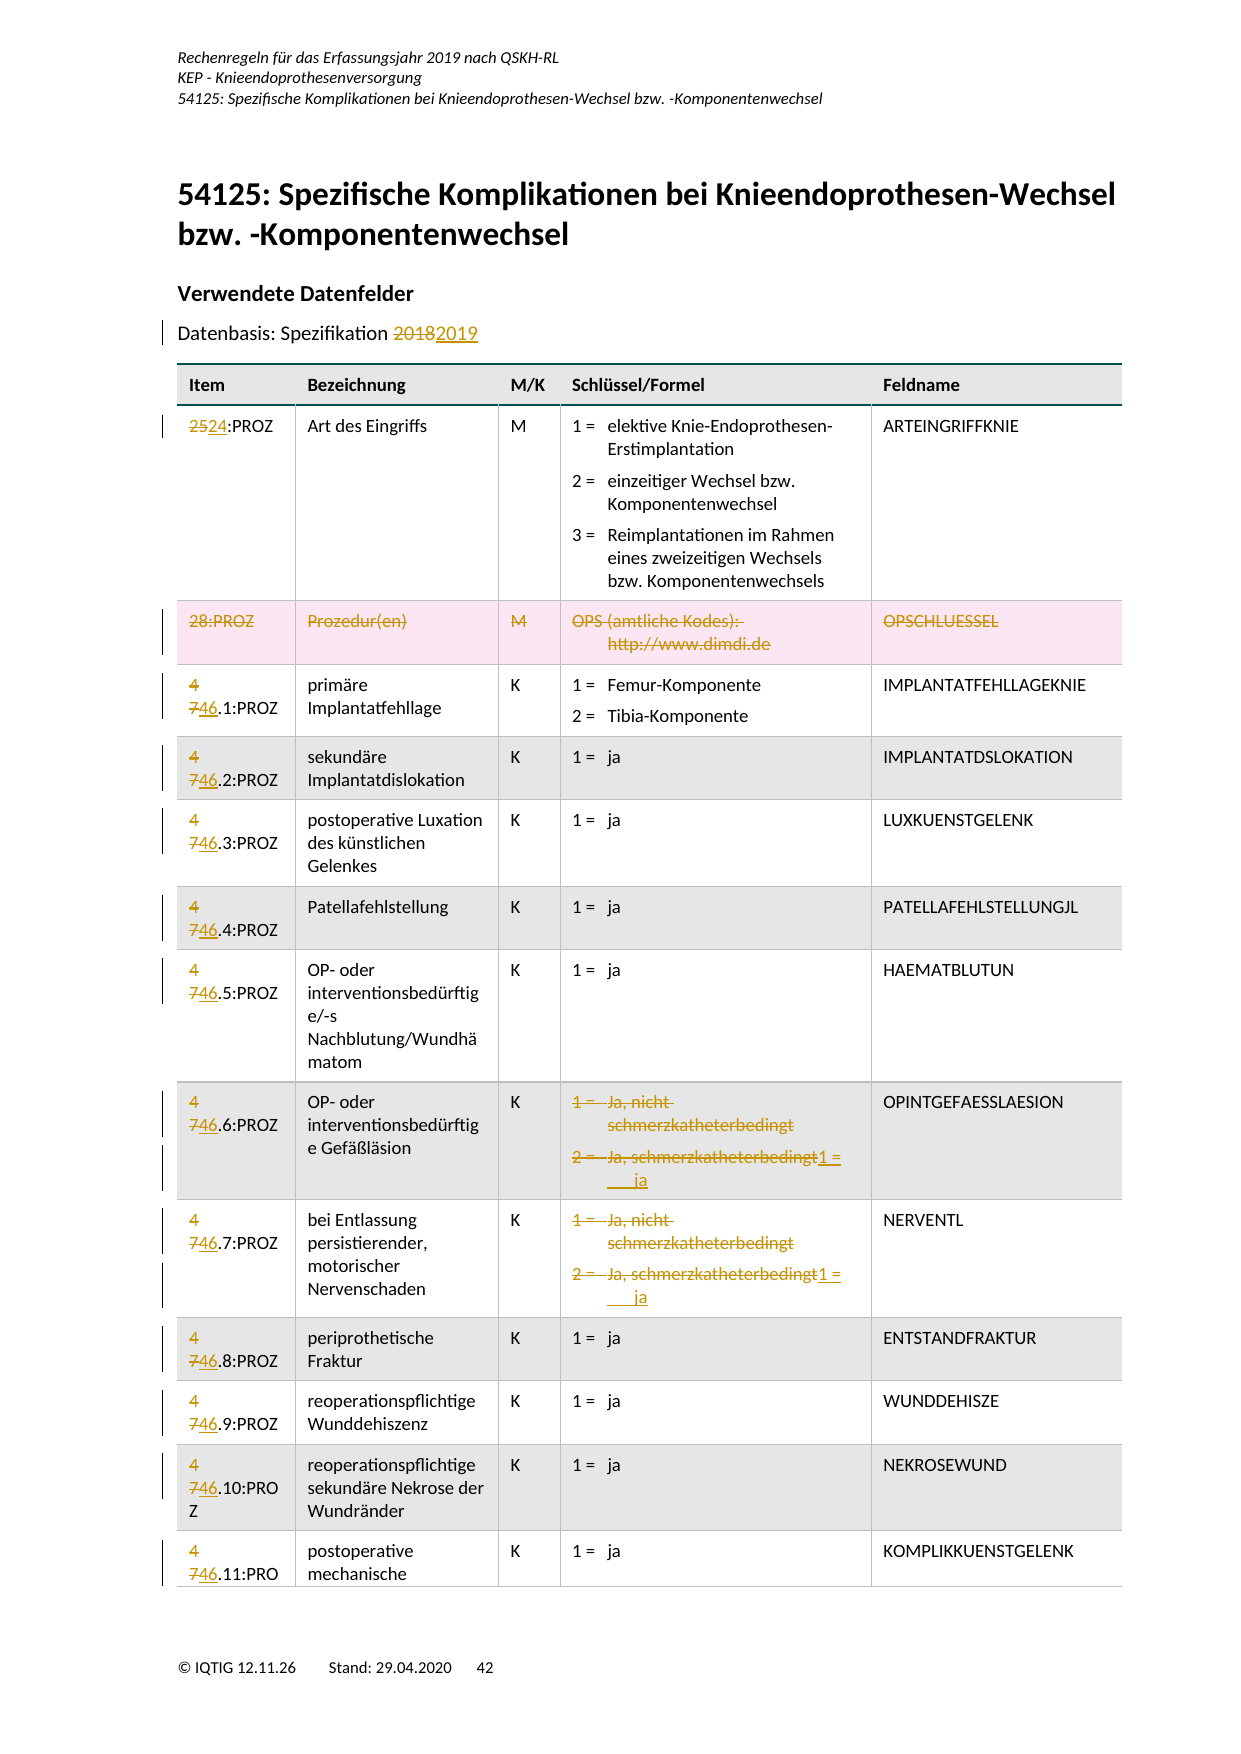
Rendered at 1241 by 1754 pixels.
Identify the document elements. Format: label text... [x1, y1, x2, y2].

table_cell .7:PROZ [177, 1200, 295, 1317]
table_cell .9:PROZ [177, 1381, 295, 1444]
table_cell 1 = ja [561, 1381, 871, 1444]
table_cell WUNDDEHISZE [872, 1381, 1122, 1444]
table_cell .6:PROZ [177, 1083, 295, 1199]
table_header M/K [499, 365, 560, 404]
table_cell sekundäre Implantatdislokation [296, 737, 498, 799]
table_cell LUXKUENSTGELENK [872, 800, 1122, 886]
text 54125: Spezifische Komplikationen bei Knieendoprothesen-Wechsel bzw. -Komponentenwechsel [177, 173, 1122, 254]
table_cell NERVENTL [872, 1200, 1122, 1317]
table_cell K [499, 665, 560, 736]
table_cell bei Entlassung persistierender, motorischer Nervenschaden [296, 1200, 498, 1317]
table_cell .3:PROZ [177, 800, 295, 886]
table_cell 1 = ja [561, 1318, 871, 1380]
table_cell 1 = ja [561, 1531, 871, 1586]
table_cell PATELLAFEHLSTELLUNGJL [872, 887, 1122, 949]
table_cell K [499, 1381, 560, 1444]
table_cell 1 = ja [561, 1445, 871, 1530]
table_cell 1 = ja [561, 887, 871, 949]
table_cell K [499, 1531, 560, 1586]
table_cell .11:PROZ [177, 1531, 295, 1586]
table_cell NEKROSEWUND [872, 1445, 1122, 1530]
table_cell OPINTGEFAESSLAESION [872, 1083, 1122, 1199]
table_cell postoperative Luxation des künstlichen Gelenkes [296, 800, 498, 886]
table_cell Patellafehlstellung [296, 887, 498, 949]
table_cell :PROZ [177, 406, 295, 600]
table_cell OP- oder interventionsbedürftige Gefäßläsion [296, 1083, 498, 1199]
table_cell KOMPLIKKUENSTGELENK [872, 1531, 1122, 1586]
table_cell .8:PROZ [177, 1318, 295, 1380]
table_cell 1 = ja [561, 737, 871, 799]
text Datenbasis: Spezifikation [177, 320, 1122, 345]
table_cell .10:PROZ [177, 1445, 295, 1530]
table_cell K [499, 1083, 560, 1199]
table_cell K [499, 1318, 560, 1380]
table_cell Art des Eingriffs [296, 406, 498, 600]
table_header Feldname [871, 365, 1122, 404]
table_cell K [499, 1200, 560, 1317]
table_cell IMPLANTATFEHLLAGEKNIE [872, 665, 1122, 736]
table_cell 1 = ja [561, 800, 871, 886]
table_cell reoperationspflichtige Wunddehiszenz [296, 1381, 498, 1444]
table_cell HAEMATBLUTUN [872, 950, 1122, 1081]
table_cell M [499, 406, 560, 600]
table_cell [561, 1083, 871, 1199]
table_cell 1 = elektive Knie-Endoprothesen-Erstimplantation 2 = einzeitiger Wechsel bzw. Komponentenwechsel 3 = Reimplantationen im Rahmen eines zweizeitigen Wechsels bzw. Komponentenwechsels [561, 406, 871, 600]
table_header Schlüssel/Formel [560, 365, 871, 404]
table_cell .4:PROZ [177, 887, 295, 949]
table_cell .5:PROZ [177, 950, 295, 1081]
table_cell primäre Implantatfehllage [296, 665, 498, 736]
table_cell K [499, 950, 560, 1081]
table_cell .1:PROZ [177, 665, 295, 736]
text Verwendete Datenfelder [177, 279, 1122, 307]
table_header Bezeichnung [295, 365, 499, 404]
table_cell K [499, 1445, 560, 1530]
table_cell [296, 1531, 498, 1586]
table_cell IMPLANTATDSLOKATION [872, 737, 1122, 799]
table_cell K [499, 737, 560, 799]
table_cell 1 = ja [561, 950, 871, 1081]
table_cell [561, 1200, 871, 1317]
table_cell .2:PROZ [177, 737, 295, 799]
table_cell ARTEINGRIFFKNIE [872, 406, 1122, 600]
table_cell K [499, 800, 560, 886]
table_cell ENTSTANDFRAKTUR [872, 1318, 1122, 1380]
table_header Item [177, 365, 295, 404]
table_cell reoperationspflichtige sekundäre Nekrose der Wundränder [296, 1445, 498, 1530]
table_cell OP- oder interventionsbedürftige/-s Nachblutung/Wundhämatom [296, 950, 498, 1081]
table_cell periprothetische Fraktur [296, 1318, 498, 1380]
table_cell 1 = Femur-Komponente 2 = Tibia-Komponente [561, 665, 871, 736]
table_cell K [499, 887, 560, 949]
